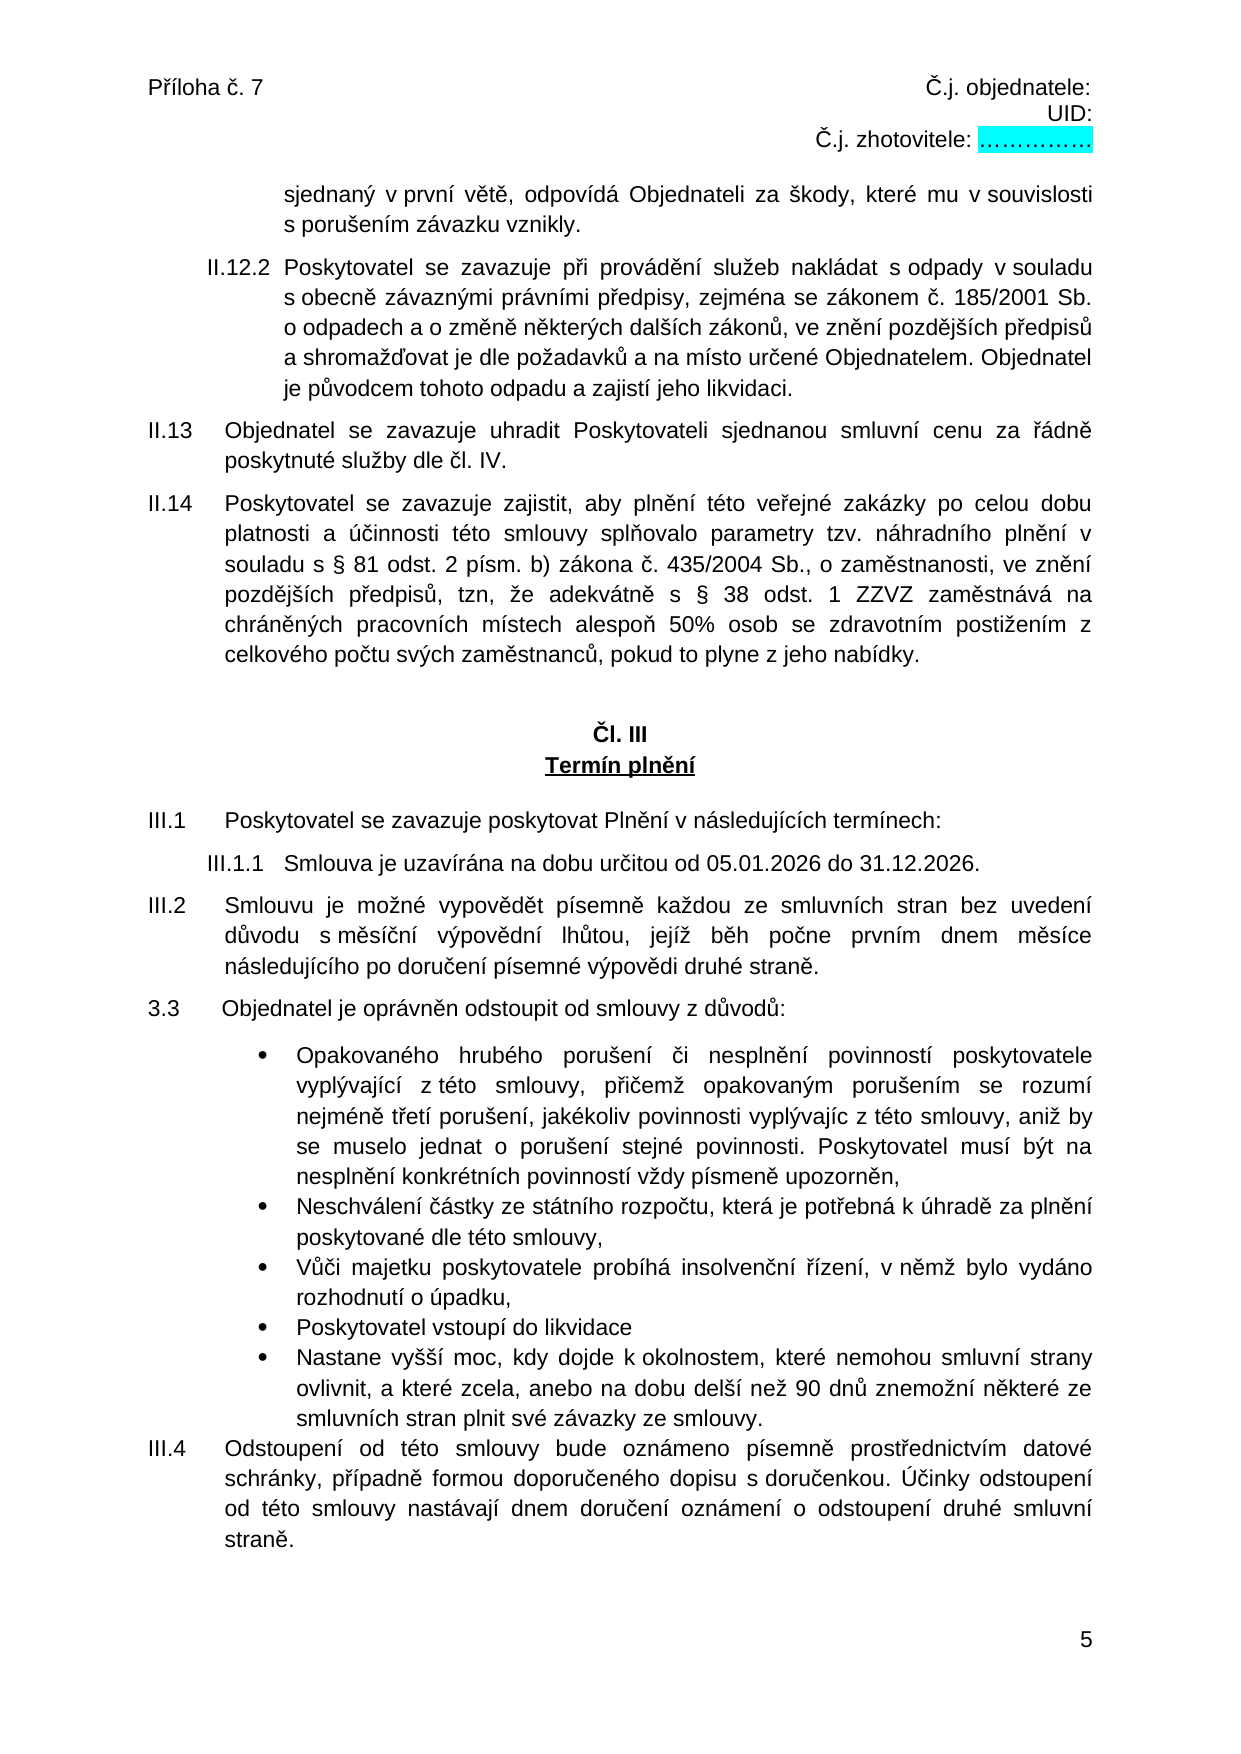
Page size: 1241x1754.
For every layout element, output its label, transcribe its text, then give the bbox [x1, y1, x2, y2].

list Vůči majetku poskytovatele probíhá insolvenční řízení, v němž bylo vydáno rozhodnutí o úpadku, [258, 1254, 1093, 1310]
list Smlouva je uzavírána na dobu určitou od 05.01.2026 do 31.12.2026. [207, 849, 1093, 876]
list Poskytovatel se zavazuje při provádění služeb nakládat s odpady v souladu s obecně závaznými právními předpisy, zejména se zákonem č. 185/2001 Sb. o odpadech a o změně některých dalších zákonů, ve znění pozdějších předpisů a shromažďovat je dle požadavků a na místo určené Objednatelem. Objednatel je původcem tohoto odpadu a zajistí jeho likvidaci. [207, 254, 1093, 401]
list Opakovaného hrubého porušení či nesplnění povinností poskytovatele vyplývající z této smlouvy, přičemž opakovaným porušením se rozumí nejméně třetí porušení, jakékoliv povinnosti vyplývajíc z této smlouvy, aniž by se muselo jednat o porušení stejné povinnosti. Poskytovatel musí být na nesplnění konkrétních povinností vždy písmeně upozorněn, [258, 1042, 1093, 1189]
list Nastane vyšší moc, kdy dojde k okolnostem, které nemohou smluvní strany ovlivnit, a které zcela, anebo na dobu delší než 90 dnů znemožní některé ze smluvních stran plnit své závazky ze smlouvy. [258, 1344, 1093, 1431]
list Poskytovatel vstoupí do likvidace [258, 1314, 1093, 1341]
list Smlouvu je možné vypovědět písemně každou ze smluvních stran bez uvedení důvodu s měsíční výpovědní lhůtou, jejíž běh počne prvním dnem měsíce následujícího po doručení písemné výpovědi druhé straně. [148, 892, 1093, 979]
text 3.3 Objednatel je oprávněn odstoupit od smlouvy z důvodů: [148, 995, 1093, 1022]
list Odstoupení od této smlouvy bude oznámeno písemně prostřednictvím datové schránky, případně formou doporučeného dopisu s doručenkou. Účinky odstoupení od této smlouvy nastávají dnem doručení oznámení o odstoupení druhé smluvní straně. [148, 1435, 1093, 1552]
list Poskytovatel se zavazuje zajistit, aby plnění této veřejné zakázky po celou dobu platnosti a účinnosti této smlouvy splňovalo parametry tzv. náhradního plnění v souladu s § 81 odst. 2 písm. b) zákona č. 435/2004 Sb., o zaměstnanosti, ve znění pozdějších předpisů, tzn, že adekvátně s § 38 odst. 1 ZZVZ zaměstnává na chráněných pracovních místech alespoň 50% osob se zdravotním postižením z celkového počtu svých zaměstnanců, pokud to plyne z jeho nabídky. [148, 490, 1093, 668]
list Objednatel se zavazuje uhradit Poskytovateli sjednanou smluvní cenu za řádně poskytnuté služby dle čl. IV. [148, 417, 1093, 474]
list Poskytovatel se zavazuje poskytovat Plnění v následujících termínech: [148, 807, 1093, 833]
list Neschválení částky ze státního rozpočtu, která je potřebná k úhradě za plnění poskytované dle této smlouvy, [258, 1193, 1093, 1250]
text Termín plnění [148, 721, 1093, 778]
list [207, 181, 1093, 237]
